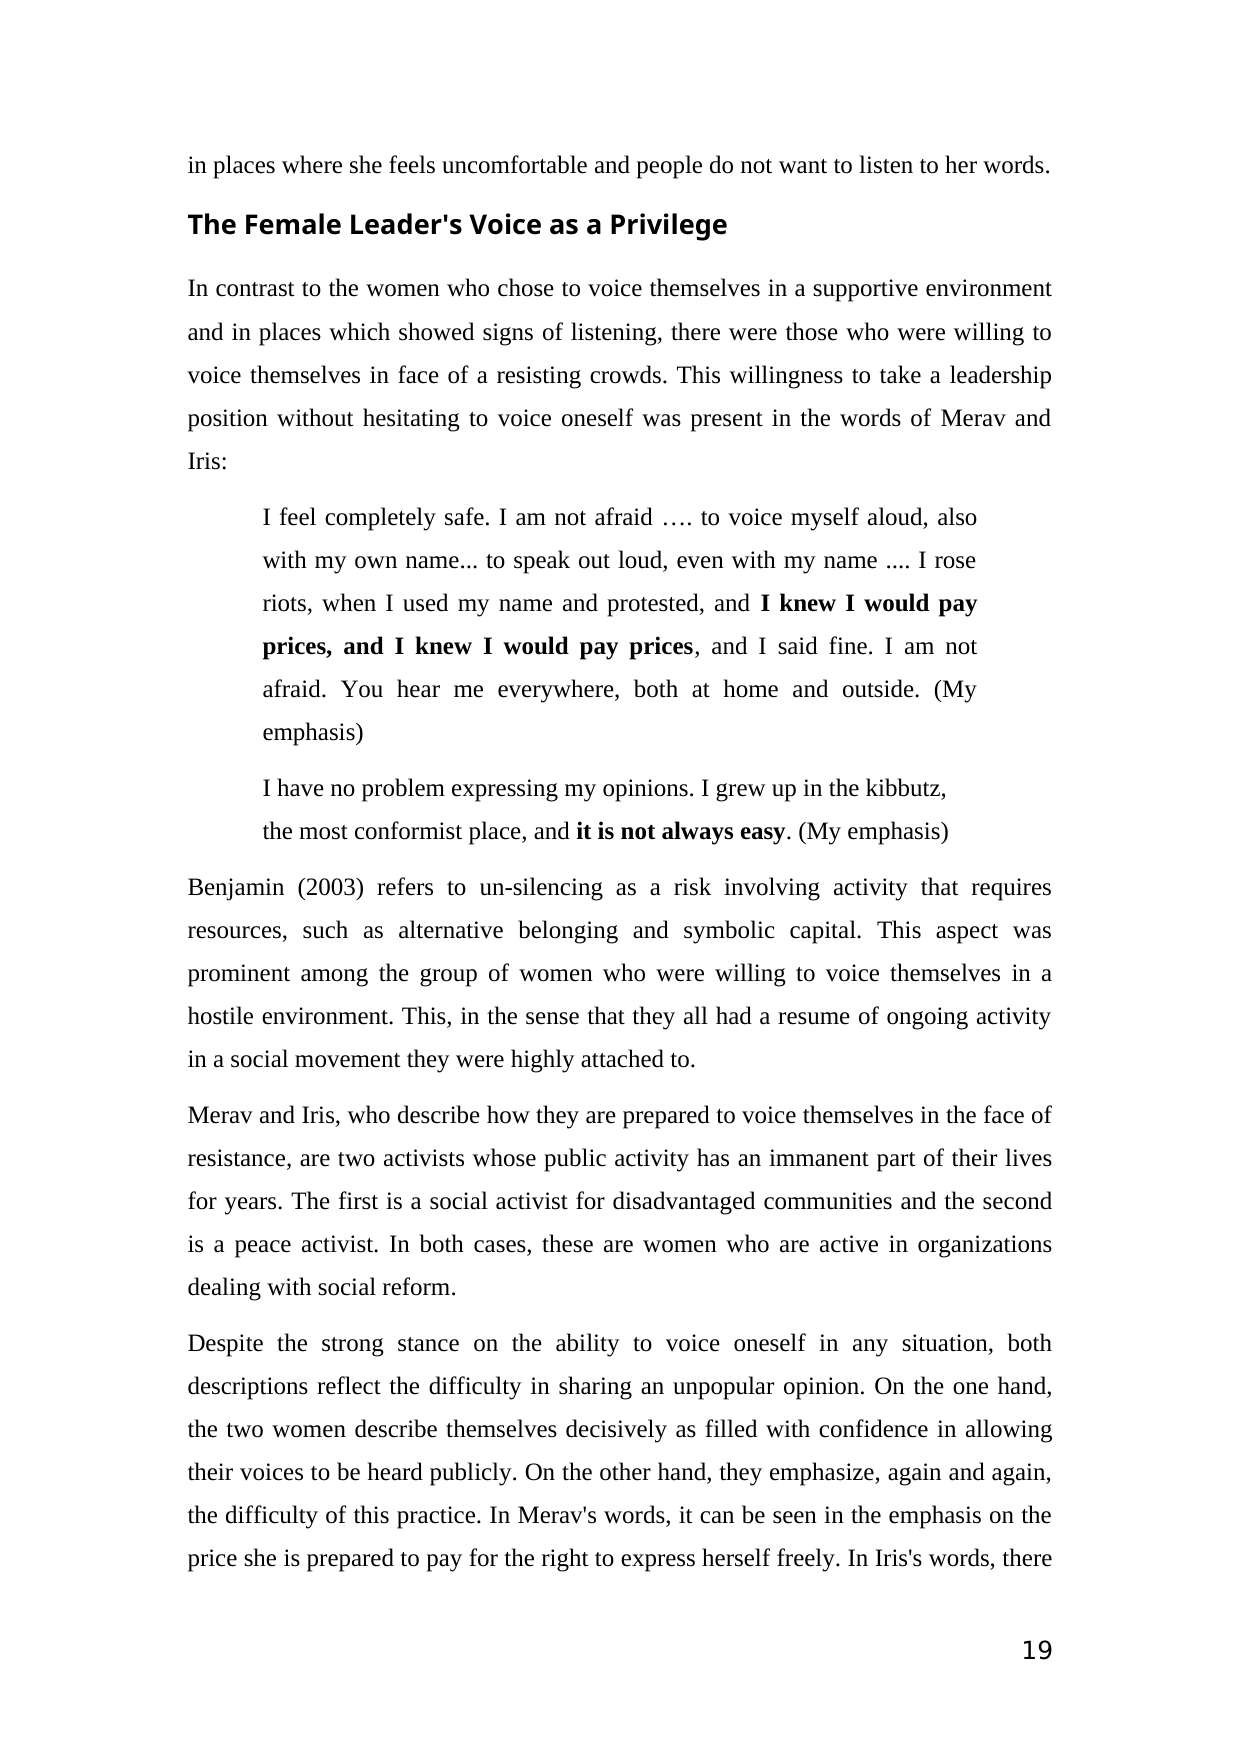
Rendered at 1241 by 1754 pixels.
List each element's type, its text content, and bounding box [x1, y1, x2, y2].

text Merav and Iris, who describe how they are prepared to voice themselves in the face of resistance, are two activists whose public activity has an immanent part of their lives for years. The first is a social activist for disadvantaged communities and the second is a peace activist. In both cases, these are women who are active in organizations dealing with social reform. [187, 1100, 1053, 1301]
text Benjamin (2003) refers to un-silencing as a risk involving activity that requires resources, such as alternative belonging and symbolic capital. This aspect was prominent among the group of women who were willing to voice themselves in a hostile environment. This, in the sense that they all had a resume of ongoing activity in a social movement they were highly attached to. [187, 872, 1053, 1073]
text In contrast to the women who chose to voice themselves in a supportive environment and in places which showed signs of listening, there were those who were willing to voice themselves in face of a resisting crowds. This willingness to take a leadership position without hesitating to voice oneself was present in the words of Merav and Iris: [187, 273, 1053, 475]
subtitle The Female Leader's Voice as a Privilege [187, 206, 1053, 242]
text I have no problem expressing my opinions. I grew up in the kibbutz, the most conformist place, and it is not always easy. (My emphasis) [262, 773, 978, 845]
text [187, 150, 1053, 179]
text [187, 1328, 1053, 1572]
text I feel completely safe. I am not afraid …. to voice myself aloud, also with my own name... to speak out loud, even with my name .... I rose riots, when I used my name and protested, and I knew I would pay prices, and I knew I would pay prices, and I said fine. I am not afraid. You hear me everywhere, both at home and outside. (My emphasis) [262, 502, 978, 746]
